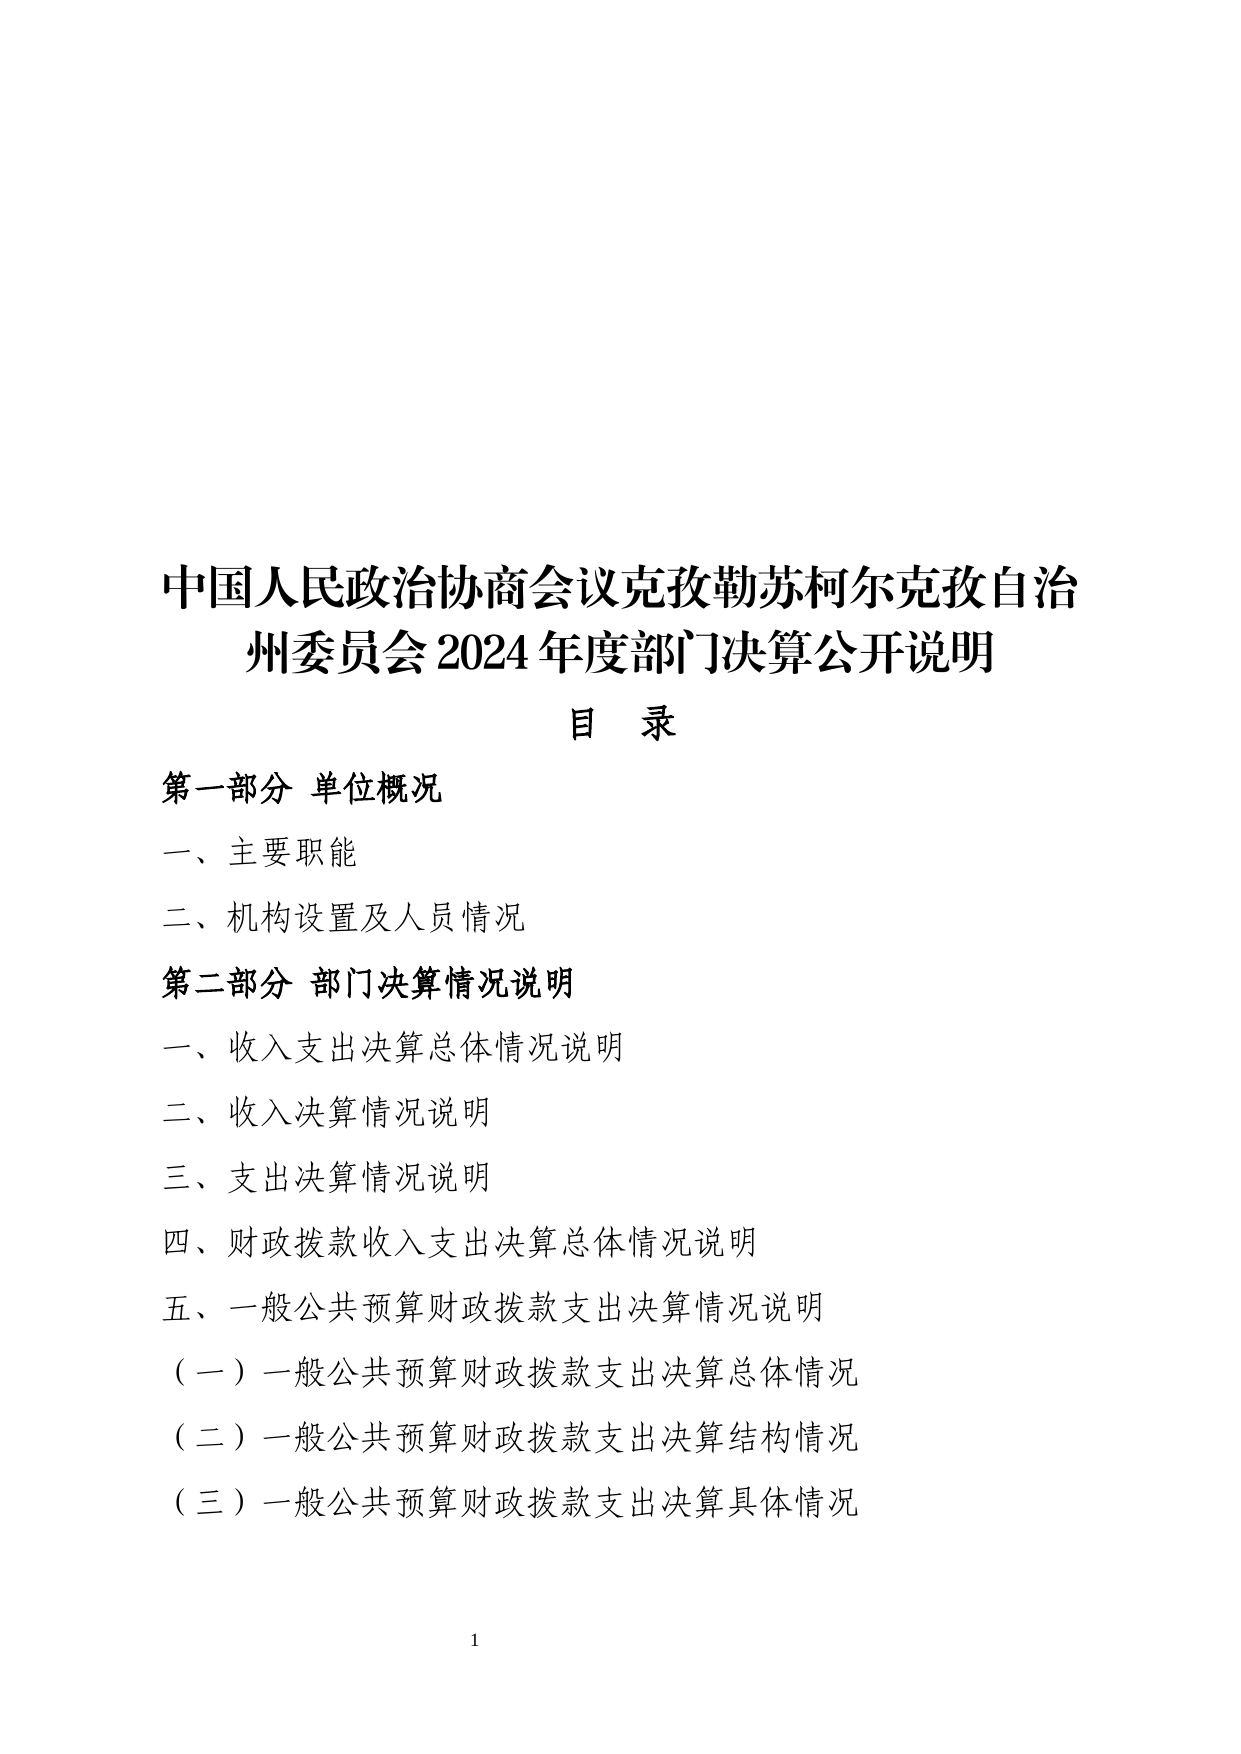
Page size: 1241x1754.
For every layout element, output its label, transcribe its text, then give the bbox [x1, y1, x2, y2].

text 中国人民政治协商会议克孜勒苏柯尔克孜自治州委员会2024年度部门决算公开说明 [159, 558, 1081, 688]
text 一、主要职能 [159, 818, 1081, 883]
text 第一部分 单位概况 [159, 753, 1081, 818]
text （二）一般公共预算财政拨款支出决算结构情况 [159, 1403, 1081, 1468]
text 目 录 [159, 688, 1081, 753]
text （三）一般公共预算财政拨款支出决算具体情况 [159, 1468, 1081, 1533]
text 第二部分 部门决算情况说明 [159, 948, 1081, 1013]
text 二、机构设置及人员情况 [159, 883, 1081, 948]
text 一、收入支出决算总体情况说明 [159, 1013, 1081, 1078]
text 二、收入决算情况说明 [159, 1078, 1081, 1143]
text 三、支出决算情况说明 [159, 1143, 1081, 1208]
text （一）一般公共预算财政拨款支出决算总体情况 [159, 1338, 1081, 1403]
text 五、一般公共预算财政拨款支出决算情况说明 [159, 1273, 1081, 1338]
text 四、财政拨款收入支出决算总体情况说明 [159, 1208, 1081, 1273]
